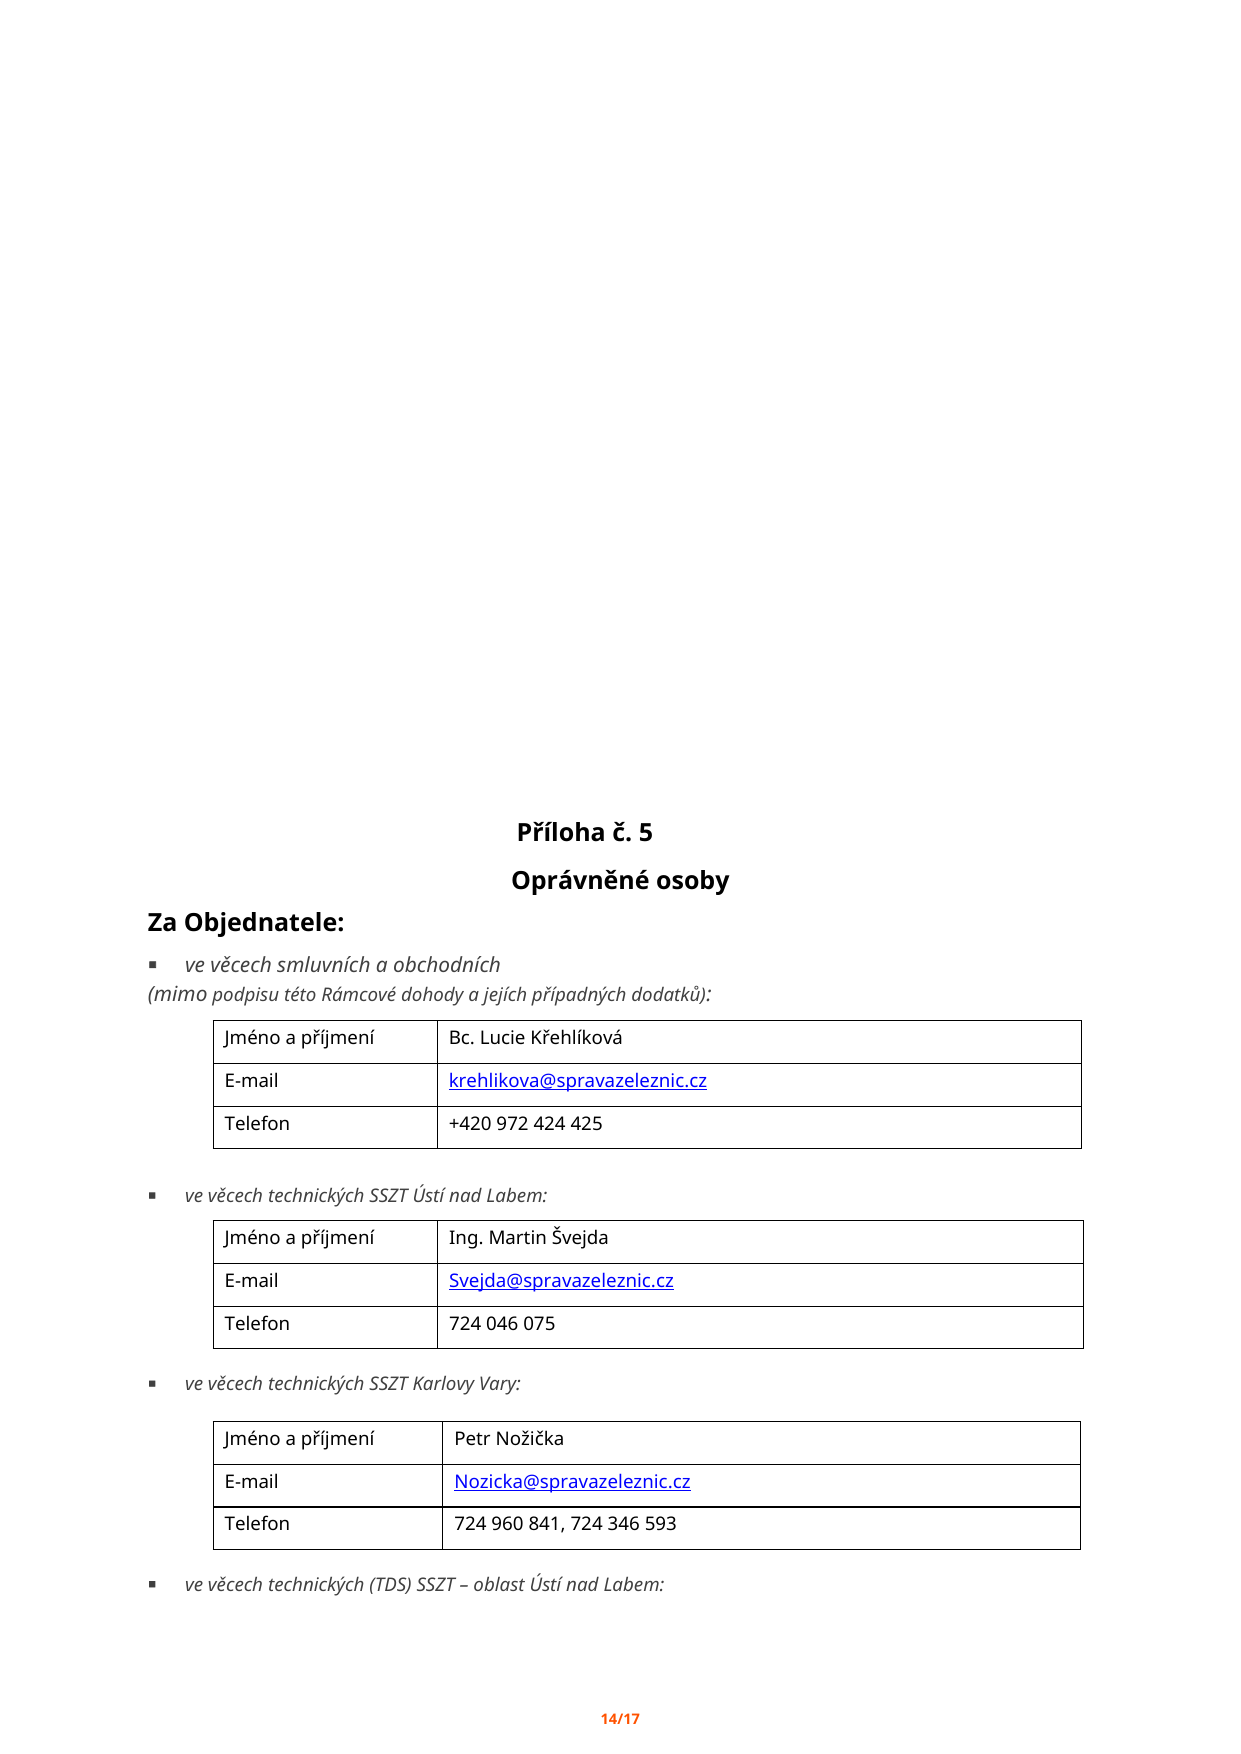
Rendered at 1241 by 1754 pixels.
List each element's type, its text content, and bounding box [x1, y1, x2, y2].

table_cell E-mail [214, 1264, 437, 1306]
text Za Objednatele: [148, 908, 1093, 937]
table_cell E-mail [214, 1064, 437, 1106]
table_cell +420 972 424 425 [438, 1107, 1081, 1148]
table_cell Telefon [214, 1508, 442, 1549]
table_cell Svejda@spravazeleznic.cz [438, 1264, 1083, 1306]
table_header Jméno a příjmení [214, 1021, 437, 1063]
text Příloha č. 5 [516, 814, 1093, 848]
table_cell Nozicka@spravazeleznic.cz [443, 1465, 1080, 1506]
subtitle ve věcech technických (TDS) SSZT – oblast Ústí nad Labem: [148, 1571, 1093, 1596]
table_header Bc. Lucie Křehlíková [438, 1021, 1081, 1063]
table_cell E-mail [214, 1465, 442, 1506]
table_header Ing. Martin Švejda [438, 1221, 1083, 1263]
table_cell Telefon [214, 1107, 437, 1148]
subtitle (mimo podpisu této Rámcové dohody a jejích případných dodatků): [148, 978, 1093, 1008]
table_cell 724 960 841, 724 346 593 [443, 1508, 1080, 1549]
subtitle ve věcech technických SSZT Karlovy Vary: [148, 1370, 1093, 1396]
table_cell 724 046 075 [438, 1307, 1083, 1348]
table_cell Telefon [214, 1307, 437, 1348]
table_header Jméno a příjmení [214, 1221, 437, 1263]
subtitle ve věcech technických SSZT Ústí nad Labem: [148, 1178, 1093, 1208]
table_cell krehlikova@spravazeleznic.cz [438, 1064, 1081, 1106]
table_header Jméno a příjmení [214, 1422, 442, 1464]
table_header Petr Nožička [443, 1422, 1080, 1464]
subtitle ve věcech smluvních a obchodních [148, 949, 1093, 978]
text Oprávněné osoby [148, 866, 1093, 895]
